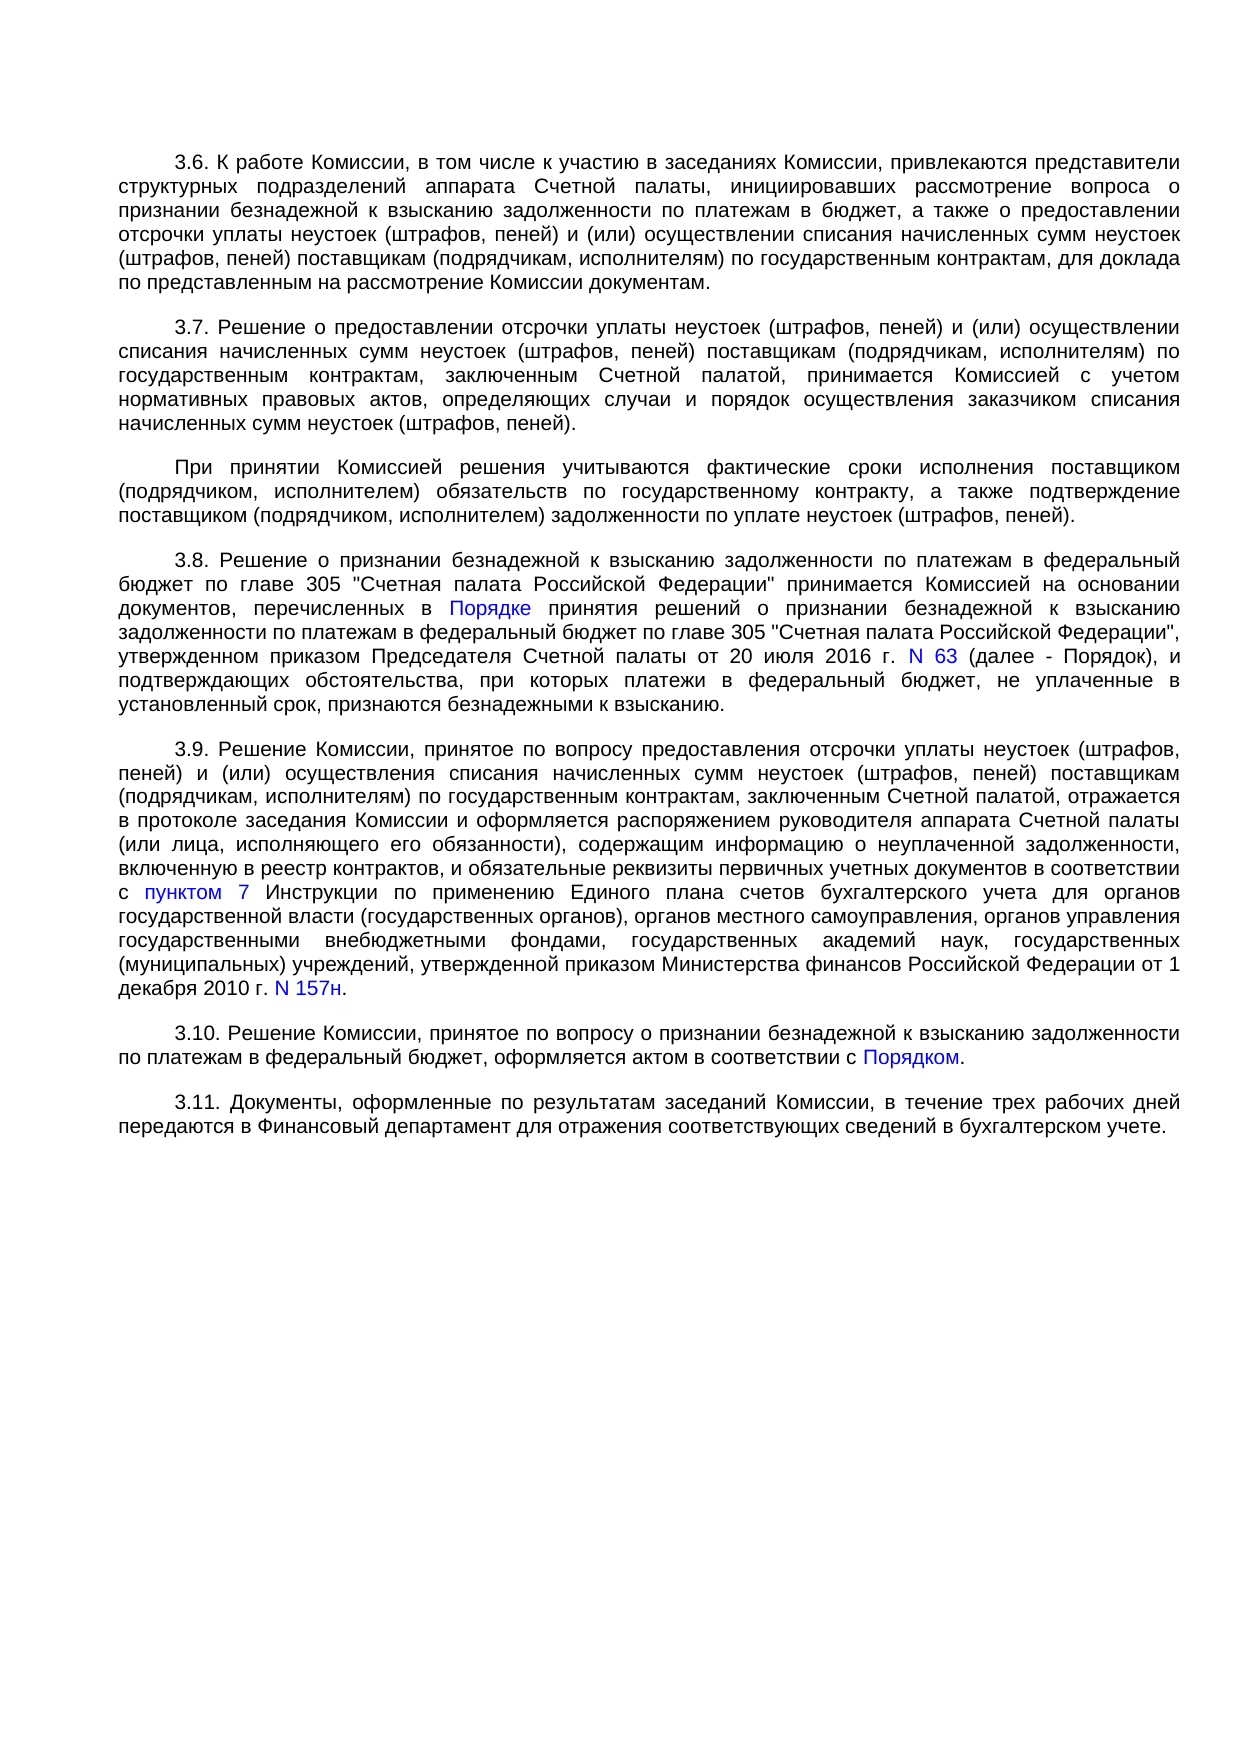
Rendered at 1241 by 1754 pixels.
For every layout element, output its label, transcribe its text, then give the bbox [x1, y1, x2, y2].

text 3.6. К работе Комиссии, в том числе к участию в заседаниях Комиссии, привлекаются представители структурных подразделений аппарата Счетной палаты, инициировавших рассмотрение вопроса о признании безнадежной к взысканию задолженности по платежам в бюджет, а также о предоставлении отсрочки уплаты неустоек (штрафов, пеней) и (или) осуществлении списания начисленных сумм неустоек (штрафов, пеней) поставщикам (подрядчикам, исполнителям) по государственным контрактам, для доклада по представленным на рассмотрение Комиссии документам. [118, 150, 1181, 294]
text 3.9. Решение Комиссии, принятое по вопросу предоставления отсрочки уплаты неустоек (штрафов, пеней) и (или) осуществления списания начисленных сумм неустоек (штрафов, пеней) поставщикам (подрядчикам, исполнителям) по государственным контрактам, заключенным Счетной палатой, отражается в протоколе заседания Комиссии и оформляется распоряжением руководителя аппарата Счетной палаты (или лица, исполняющего его обязанности), содержащим информацию о неуплаченной задолженности, включенную в реестр контрактов, и обязательные реквизиты первичных учетных документов в соответствии с пунктом 7 Инструкции по применению Единого плана счетов бухгалтерского учета для органов государственной власти (государственных органов), органов местного самоуправления, органов управления государственными внебюджетными фондами, государственных академий наук, государственных (муниципальных) учреждений, утвержденной приказом Министерства финансов Российской Федерации от 1 декабря 2010 г. N 157н. [118, 736, 1181, 1000]
text 3.8. Решение о признании безнадежной к взысканию задолженности по платежам в федеральный бюджет по главе 305 "Счетная палата Российской Федерации" принимается Комиссией на основании документов, перечисленных в Порядке принятия решений о признании безнадежной к взысканию задолженности по платежам в федеральный бюджет по главе 305 "Счетная палата Российской Федерации", утвержденном приказом Председателя Счетной палаты от 20 июля 2016 г. N 63 (далее - Порядок), и подтверждающих обстоятельства, при которых платежи в федеральный бюджет, не уплаченные в установленный срок, признаются безнадежными к взысканию. [118, 548, 1181, 716]
text 3.10. Решение Комиссии, принятое по вопросу о признании безнадежной к взысканию задолженности по платежам в федеральный бюджет, оформляется актом в соответствии с Порядком. [118, 1021, 1181, 1069]
text 3.11. Документы, оформленные по результатам заседаний Комиссии, в течение трех рабочих дней передаются в Финансовый департамент для отражения соответствующих сведений в бухгалтерском учете. [118, 1089, 1181, 1137]
text При принятии Комиссией решения учитываются фактические сроки исполнения поставщиком (подрядчиком, исполнителем) обязательств по государственному контракту, а также подтверждение поставщиком (подрядчиком, исполнителем) задолженности по уплате неустоек (штрафов, пеней). [118, 455, 1181, 527]
text 3.7. Решение о предоставлении отсрочки уплаты неустоек (штрафов, пеней) и (или) осуществлении списания начисленных сумм неустоек (штрафов, пеней) поставщикам (подрядчикам, исполнителям) по государственным контрактам, заключенным Счетной палатой, принимается Комиссией с учетом нормативных правовых актов, определяющих случаи и порядок осуществления заказчиком списания начисленных сумм неустоек (штрафов, пеней). [118, 314, 1181, 434]
